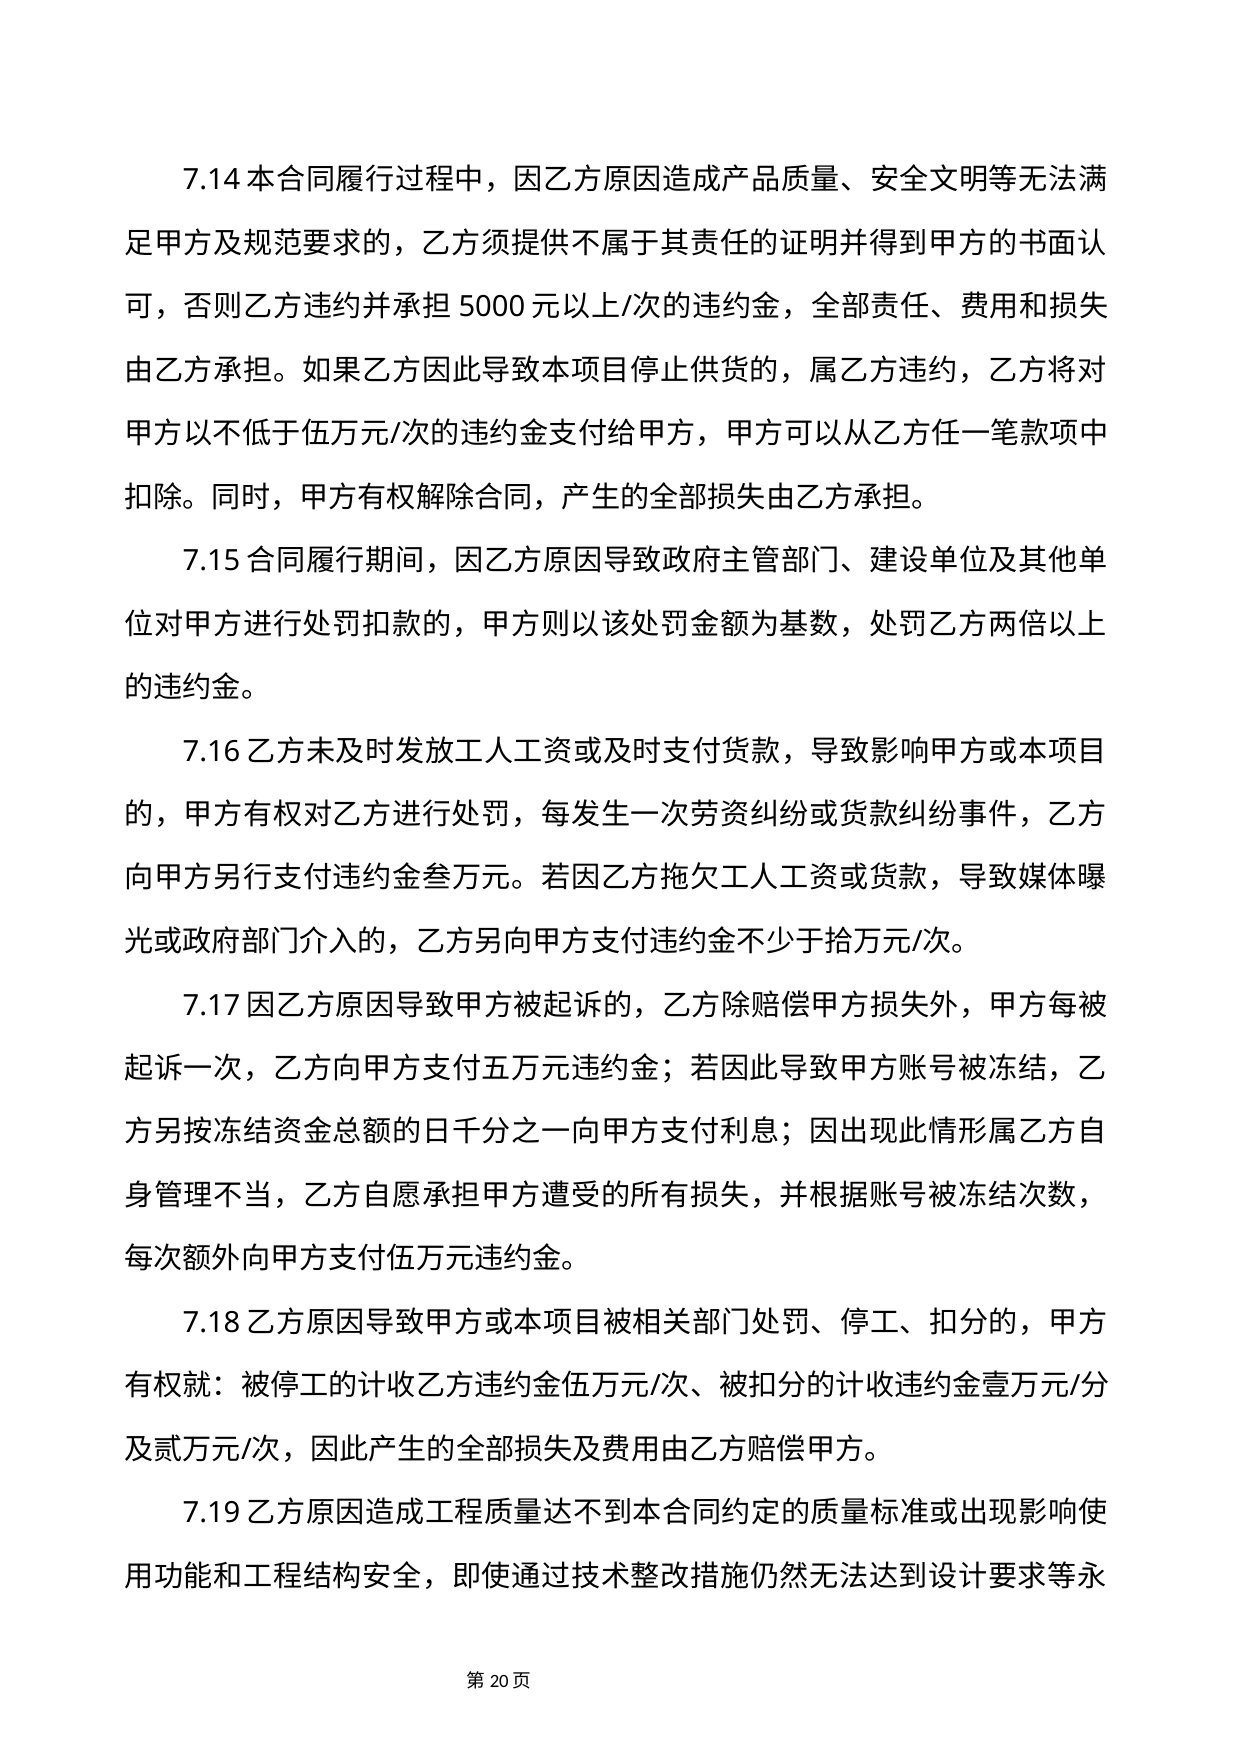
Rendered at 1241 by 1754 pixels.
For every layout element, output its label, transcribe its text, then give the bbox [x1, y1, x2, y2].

text 7.18乙方原因导致甲方或本项目被相关部门处罚、停工、扣分的，甲方有权就：被停工的计收乙方违约金伍万元/次、被扣分的计收违约金壹万元/分及贰万元/次，因此产生的全部损失及费用由乙方赔偿甲方。 [124, 1298, 1109, 1468]
text 7.14本合同履行过程中，因乙方原因造成产品质量、安全文明等无法满足甲方及规范要求的，乙方须提供不属于其责任的证明并得到甲方的书面认可，否则乙方违约并承担5000元以上/次的违约金，全部责任、费用和损失由乙方承担。如果乙方因此导致本项目停止供货的，属乙方违约，乙方将对甲方以不低于伍万元/次的违约金支付给甲方，甲方可以从乙方任一笔款项中扣除。同时，甲方有权解除合同，产生的全部损失由乙方承担。 [124, 156, 1109, 516]
text 7.17因乙方原因导致甲方被起诉的，乙方除赔偿甲方损失外，甲方每被起诉一次，乙方向甲方支付五万元违约金；若因此导致甲方账号被冻结，乙方另按冻结资金总额的日千分之一向甲方支付利息；因出现此情形属乙方自身管理不当，乙方自愿承担甲方遭受的所有损失，并根据账号被冻结次数，每次额外向甲方支付伍万元违约金。 [124, 981, 1109, 1277]
text 7.16乙方未及时发放工人工资或及时支付货款，导致影响甲方或本项目的，甲方有权对乙方进行处罚，每发生一次劳资纠纷或货款纠纷事件，乙方向甲方另行支付违约金叁万元。若因乙方拖欠工人工资或货款，导致媒体曝光或政府部门介入的，乙方另向甲方支付违约金不少于拾万元/次。 [124, 727, 1109, 960]
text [124, 1489, 1109, 1595]
text 7.15合同履行期间，因乙方原因导致政府主管部门、建设单位及其他单位对甲方进行处罚扣款的，甲方则以该处罚金额为基数，处罚乙方两倍以上的违约金。 [124, 537, 1109, 706]
